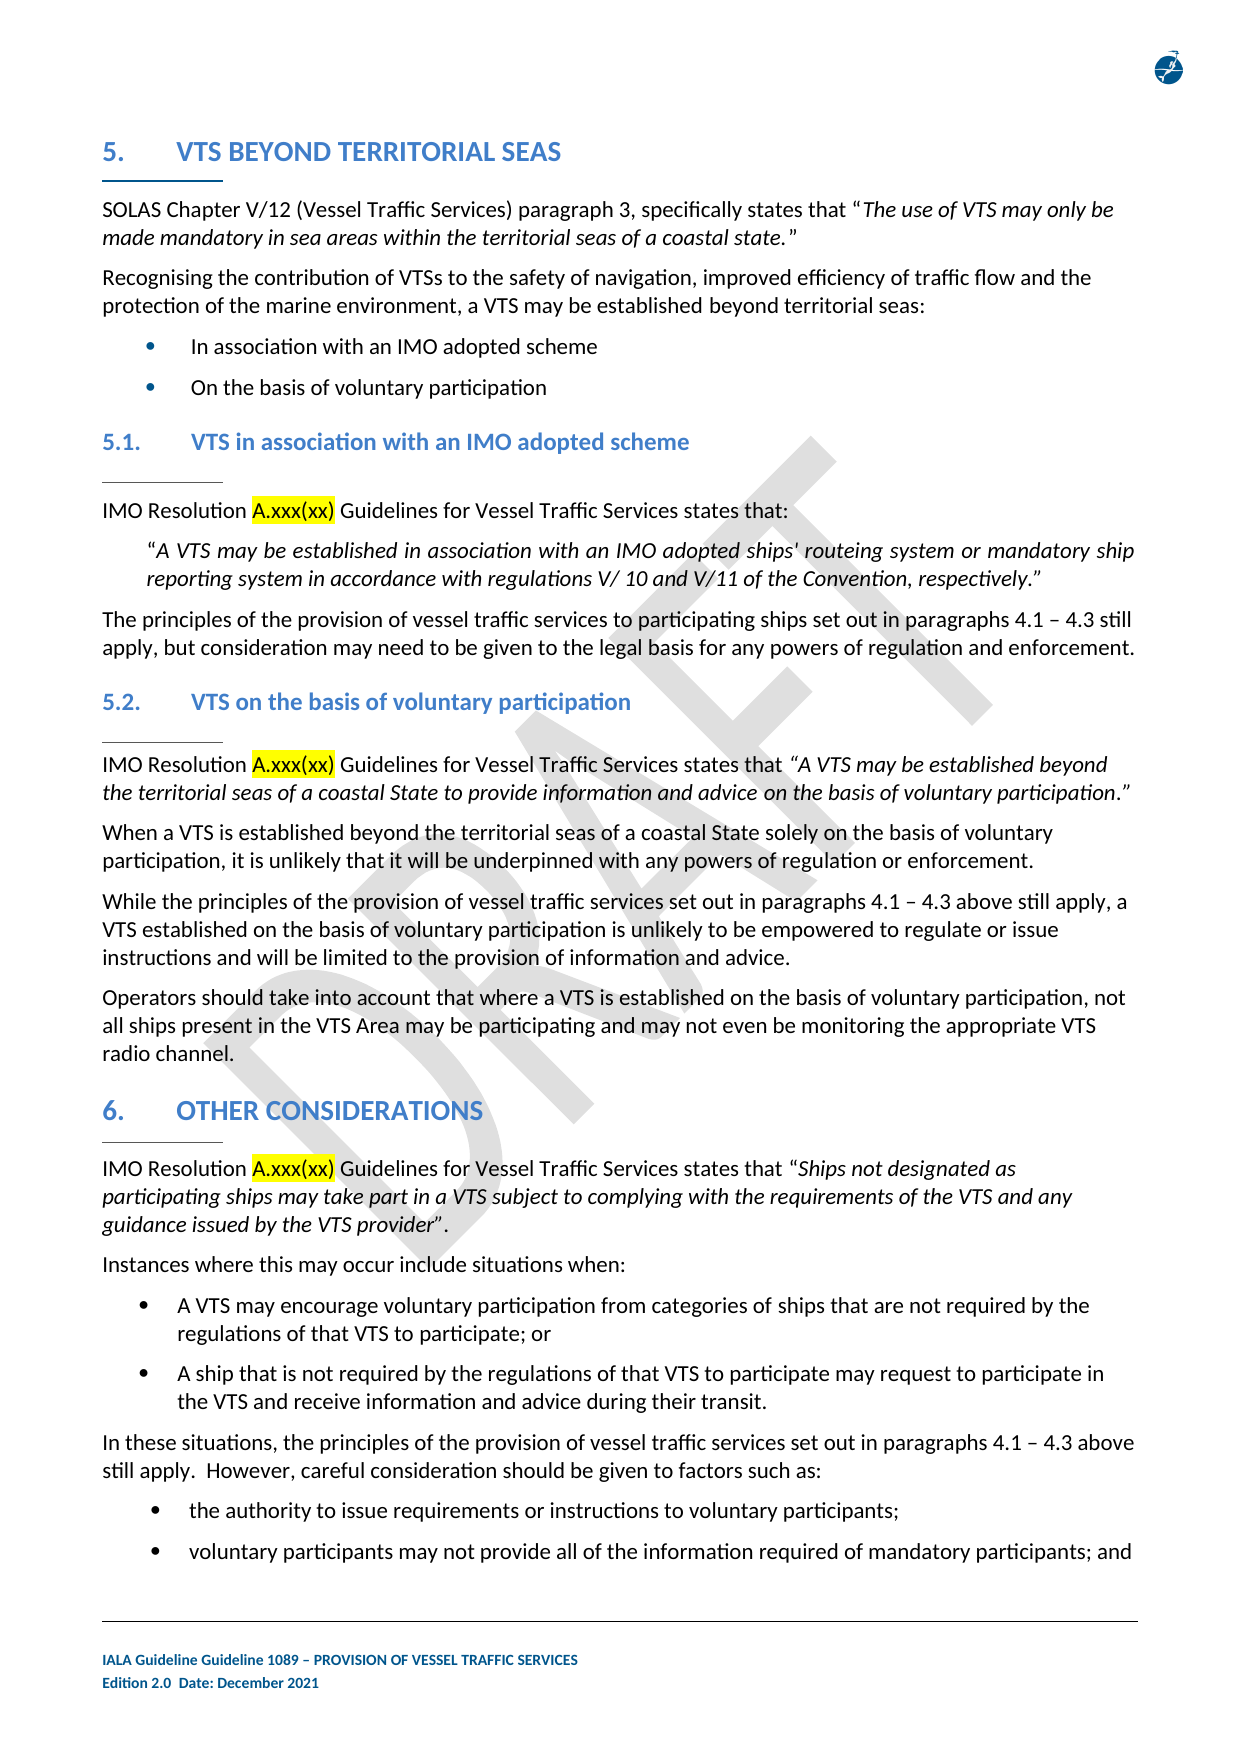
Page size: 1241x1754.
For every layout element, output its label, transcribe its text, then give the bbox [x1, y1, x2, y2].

text On the basis of voluntary participation [146, 373, 1138, 401]
text SOLAS Chapter V/12 (Vessel Traffic Services) paragraph 3, specifically states that “The use of VTS may only be made mandatory in sea areas within the territorial seas of a coastal state.” [102, 195, 1138, 251]
text Recognising the contribution of VTSs to the safety of navigation, improved efficiency of traffic flow and the protection of the marine environment, a VTS may be established beyond territorial seas: [102, 263, 1138, 319]
text Operators should take into account that where a VTS is established on the basis of voluntary participation, not all ships present in the VTS Area may be participating and may not even be monitoring the appropriate VTS radio channel. [102, 983, 1138, 1067]
picture [1123, 0, 1241, 119]
subtitle VTS on the basis of voluntary participation [102, 686, 1138, 716]
list the authority to issue requirements or instructions to voluntary participants; [151, 1497, 1138, 1524]
text IMO Resolution A.xxx(xx) Guidelines for Vessel Traffic Services states that “Ships not designated as participating ships may take part in a VTS subject to complying with the requirements of the VTS and any guidance issued by the VTS provider”. [102, 1154, 1138, 1238]
text In association with an IMO adopted scheme [146, 332, 1138, 360]
text IMO Resolution A.xxx(xx) Guidelines for Vessel Traffic Services states that “A VTS may be established beyond the territorial seas of a coastal State to provide information and advice on the basis of voluntary participation.” [102, 750, 1138, 806]
text IMO Resolution A.xxx(xx) Guidelines for Vessel Traffic Services states that: [335, 496, 1138, 524]
text Instances where this may occur include situations when: [102, 1250, 1138, 1278]
list A ship that is not required by the regulations of that VTS to participate may request to participate in the VTS and receive information and advice during their transit. [139, 1359, 1138, 1416]
subtitle VTS BEYOND TERRITORIAL SEAS [102, 133, 1138, 169]
list A VTS may encourage voluntary participation from categories of ships that are not required by the regulations of that VTS to participate; or [139, 1291, 1138, 1347]
text In these situations, the principles of the provision of vessel traffic services set out in paragraphs 4.1 – 4.3 above still apply. However, careful consideration should be given to factors such as: [102, 1428, 1138, 1484]
text The principles of the provision of vessel traffic services to participating ships set out in paragraphs 4.1 – 4.3 still apply, but consideration may need to be given to the legal basis for any powers of regulation and enforcement. [102, 605, 1138, 661]
subtitle VTS in association with an IMO adopted scheme [102, 426, 1138, 456]
text While the principles of the provision of vessel traffic services set out in paragraphs 4.1 – 4.3 above still apply, a VTS established on the basis of voluntary participation is unlikely to be empowered to regulate or issue instructions and will be limited to the provision of information and advice. [102, 887, 1138, 971]
list voluntary participants may not provide all of the information required of mandatory participants; and [151, 1537, 1138, 1565]
text “A VTS may be established in association with an IMO adopted ships' routeing system or mandatory ship reporting system in accordance with regulations V/ 10 and V/11 of the Convention, respectively.” [146, 536, 1138, 592]
text When a VTS is established beyond the territorial seas of a coastal State solely on the basis of voluntary participation, it is unlikely that it will be underpinned with any powers of regulation or enforcement. [102, 818, 1138, 874]
subtitle OTHER CONSIDERATIONS [102, 1092, 1138, 1128]
